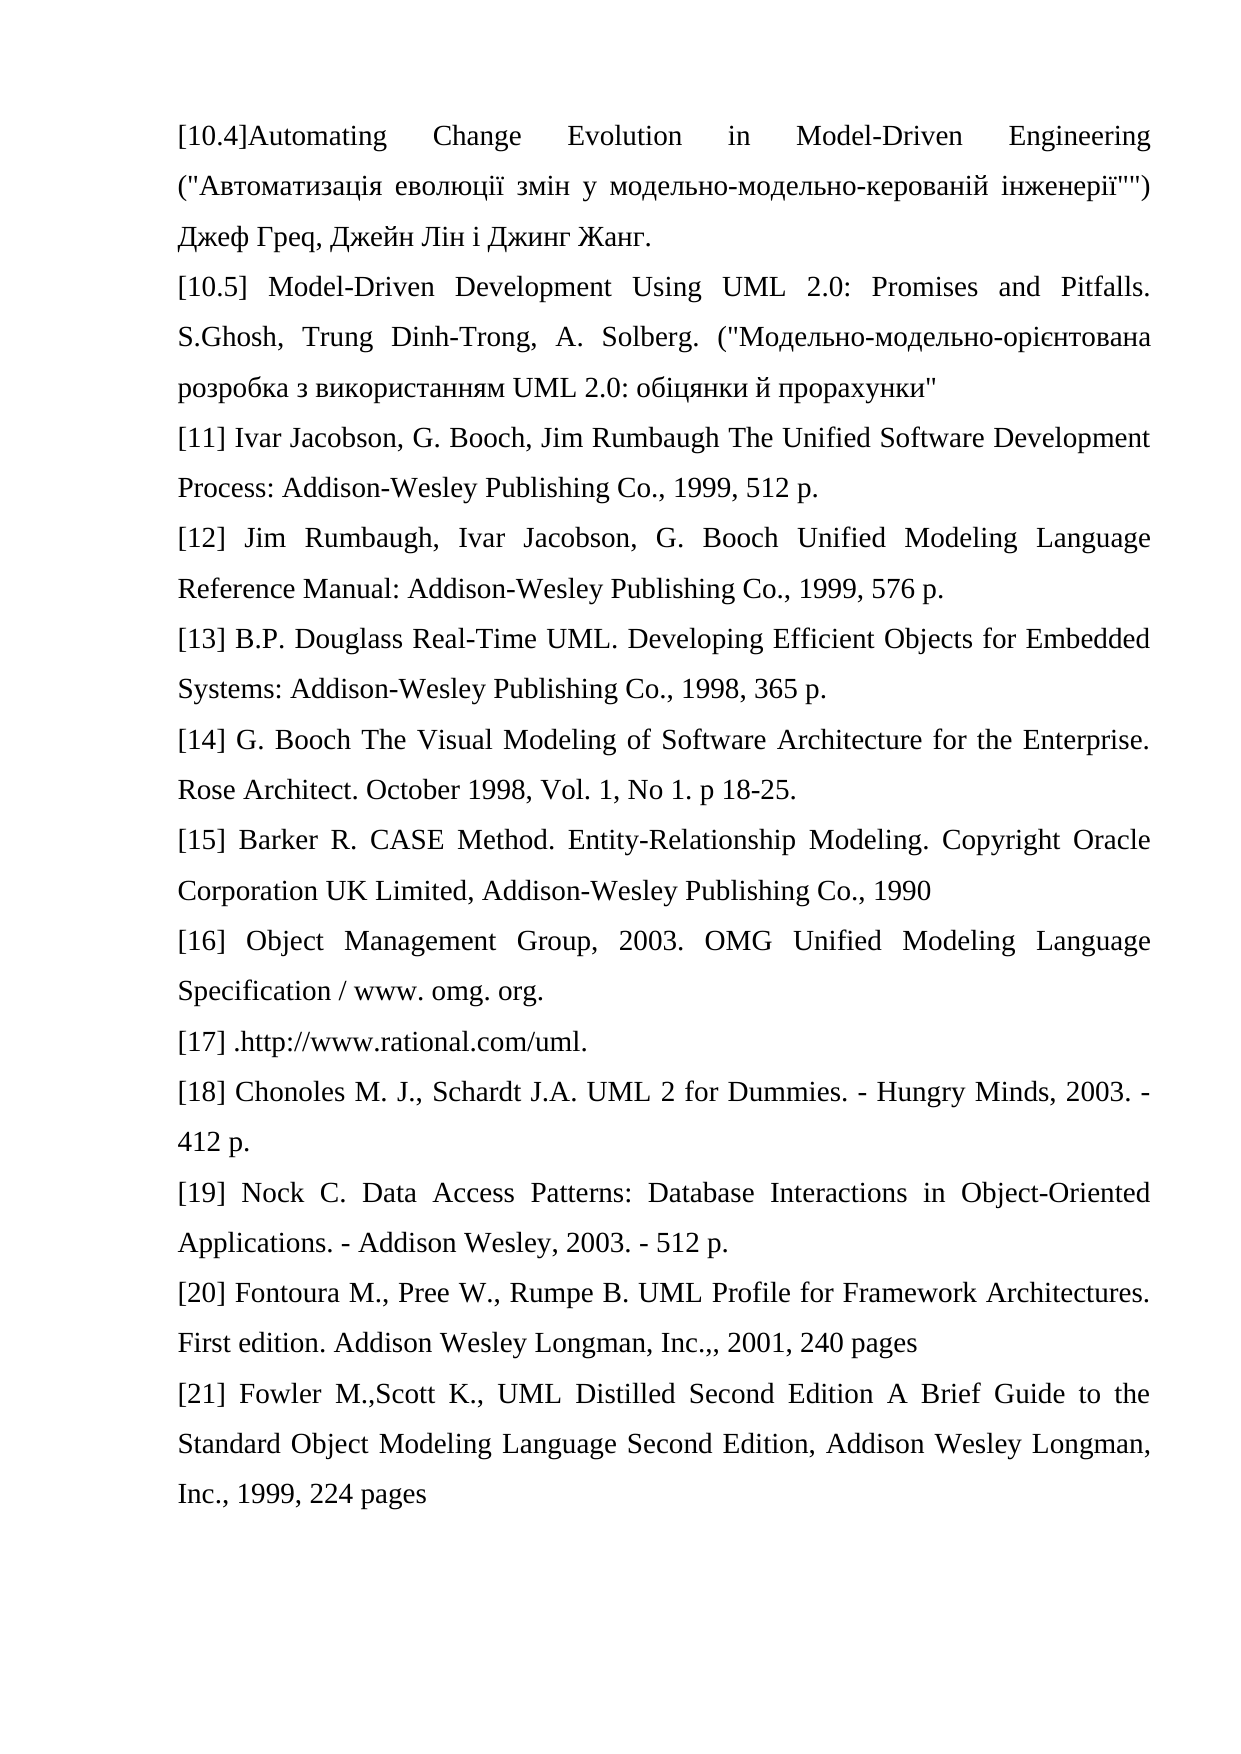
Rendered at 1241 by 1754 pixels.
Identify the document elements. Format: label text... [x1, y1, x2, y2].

text [19] Nock C. Data Access Patterns: Database Interactions in Object-Oriented Applications. - Addison Wesley, 2003. - 512 р. [177, 1175, 1152, 1258]
text [15] Barker R. CASE Method. Entity-Relationship Modeling. Copyright Oracle Corporation UK Limited, Addison-Wesley Publishing Co., 1990 [177, 822, 1152, 906]
text [14] G. Booch The Visual Modeling of Software Architecture for the Enterprise. Rose Architect. October 1998, Vol. 1, No 1. p 18-25. [177, 722, 1152, 806]
text [10.5] Model-Driven Development Using UML 2.0: Promises and Pitfalls. S.Ghosh, Trung Dinh-Trong, A. Solberg. ("Модельно-модельно-орієнтована розробка з використанням UML 2.0: обіцянки й прорахунки" [177, 269, 1152, 403]
text [20] Fontoura M., Pree W., Rumpe B. UML Profile for Framework Architectures. First edition. Addison Wesley Longman, Inc.,, 2001, 240 pages [177, 1275, 1152, 1359]
text [21] Fowler M.,Scott K., UML Distilled Second Edition A Brief Guide to the Standard Object Modeling Language Second Edition, Addison Wesley Longman, Inc., 1999, 224 pages [177, 1376, 1152, 1510]
text [12] Jim Rumbaugh, Ivar Jacobson, G. Booch Unified Modeling Language Reference Manual: Addison-Wesley Publishing Co., 1999, 576 p. [177, 521, 1152, 604]
text [11] Ivar Jacobson, G. Booch, Jim Rumbaugh The Unified Software Development Process: Addison-Wesley Publishing Co., 1999, 512 p. [177, 420, 1152, 504]
text [18] Chonoles M. J., Schardt J.A. UML 2 for Dummies. - Hungry Minds, 2003. - 412 р. [177, 1074, 1152, 1158]
text [10.4]Automating Change Evolution in Model-Driven Engineering ("Автоматизація еволюції змін у модельно-модельно-керованій інженерії"") Джеф Греq, Джейн Лін і Джинг Жанг. [177, 118, 1152, 252]
text [17] .http://www.rational.com/uml. [177, 1024, 1152, 1057]
text [16] Object Management Group, 2003. OMG Unified Modeling Language Specification / www. omg. org. [177, 923, 1152, 1007]
text [13] B.P. Douglass Real-Time UML. Developing Efficient Objects for Embedded Systems: Addison-Wesley Publishing Co., 1998, 365 p. [177, 621, 1152, 705]
